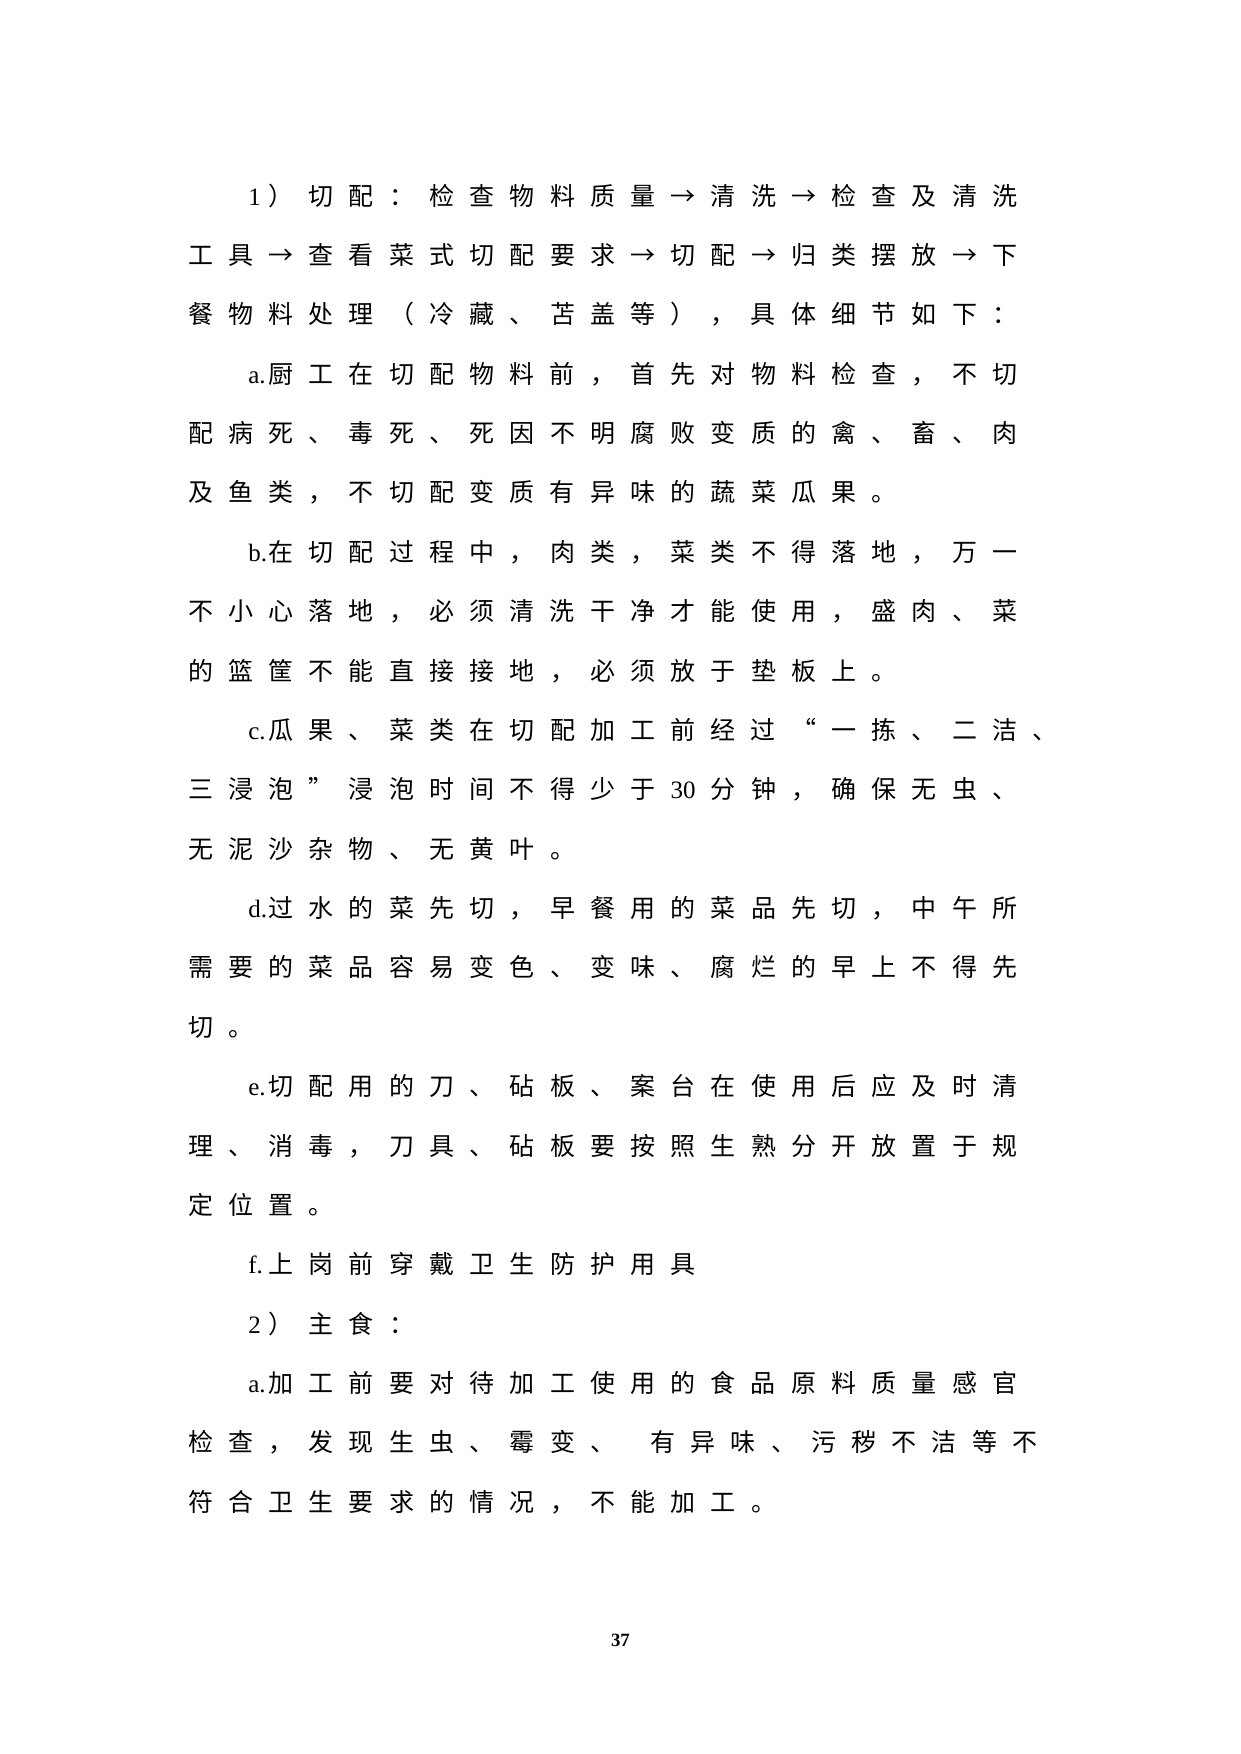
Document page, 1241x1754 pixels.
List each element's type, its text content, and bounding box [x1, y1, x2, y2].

text 1）切配：检查物料质量→清洗→检查及清洗工具→查看菜式切配要求→切配→归类摆放→下餐物料处理（冷藏、苫盖等），具体细节如下： [188, 164, 1052, 343]
text d.过水的菜先切，早餐用的菜品先切，中午所需要的菜品容易变色、变味、腐烂的早上不得先切。 [188, 877, 1052, 1055]
text a.加工前要对待加工使用的食品原料质量感官检查，发现生虫、霉变、 有异味、污秽不洁等不符合卫生要求的情况，不能加工。 [188, 1352, 1052, 1530]
text e.切配用的刀、砧板、案台在使用后应及时清理、消毒，刀具、砧板要按照生熟分开放置于规定位置。 [188, 1055, 1052, 1233]
text f.上岗前穿戴卫生防护用具 [188, 1233, 1052, 1293]
text b.在切配过程中，肉类，菜类不得落地，万一不小心落地，必须清洗干净才能使用，盛肉、菜的篮筐不能直接接地，必须放于垫板上。 [188, 521, 1052, 699]
text 2）主食： [188, 1293, 1052, 1352]
text a.厨工在切配物料前，首先对物料检查，不切配病死、毒死、死因不明腐败变质的禽、畜、肉及鱼类，不切配变质有异味的蔬菜瓜果。 [188, 343, 1052, 521]
text c.瓜果、菜类在切配加工前经过“一拣、二洁、三浸泡”浸泡时间不得少于30分钟，确保无虫、无泥沙杂物、无黄叶。 [188, 699, 1052, 877]
